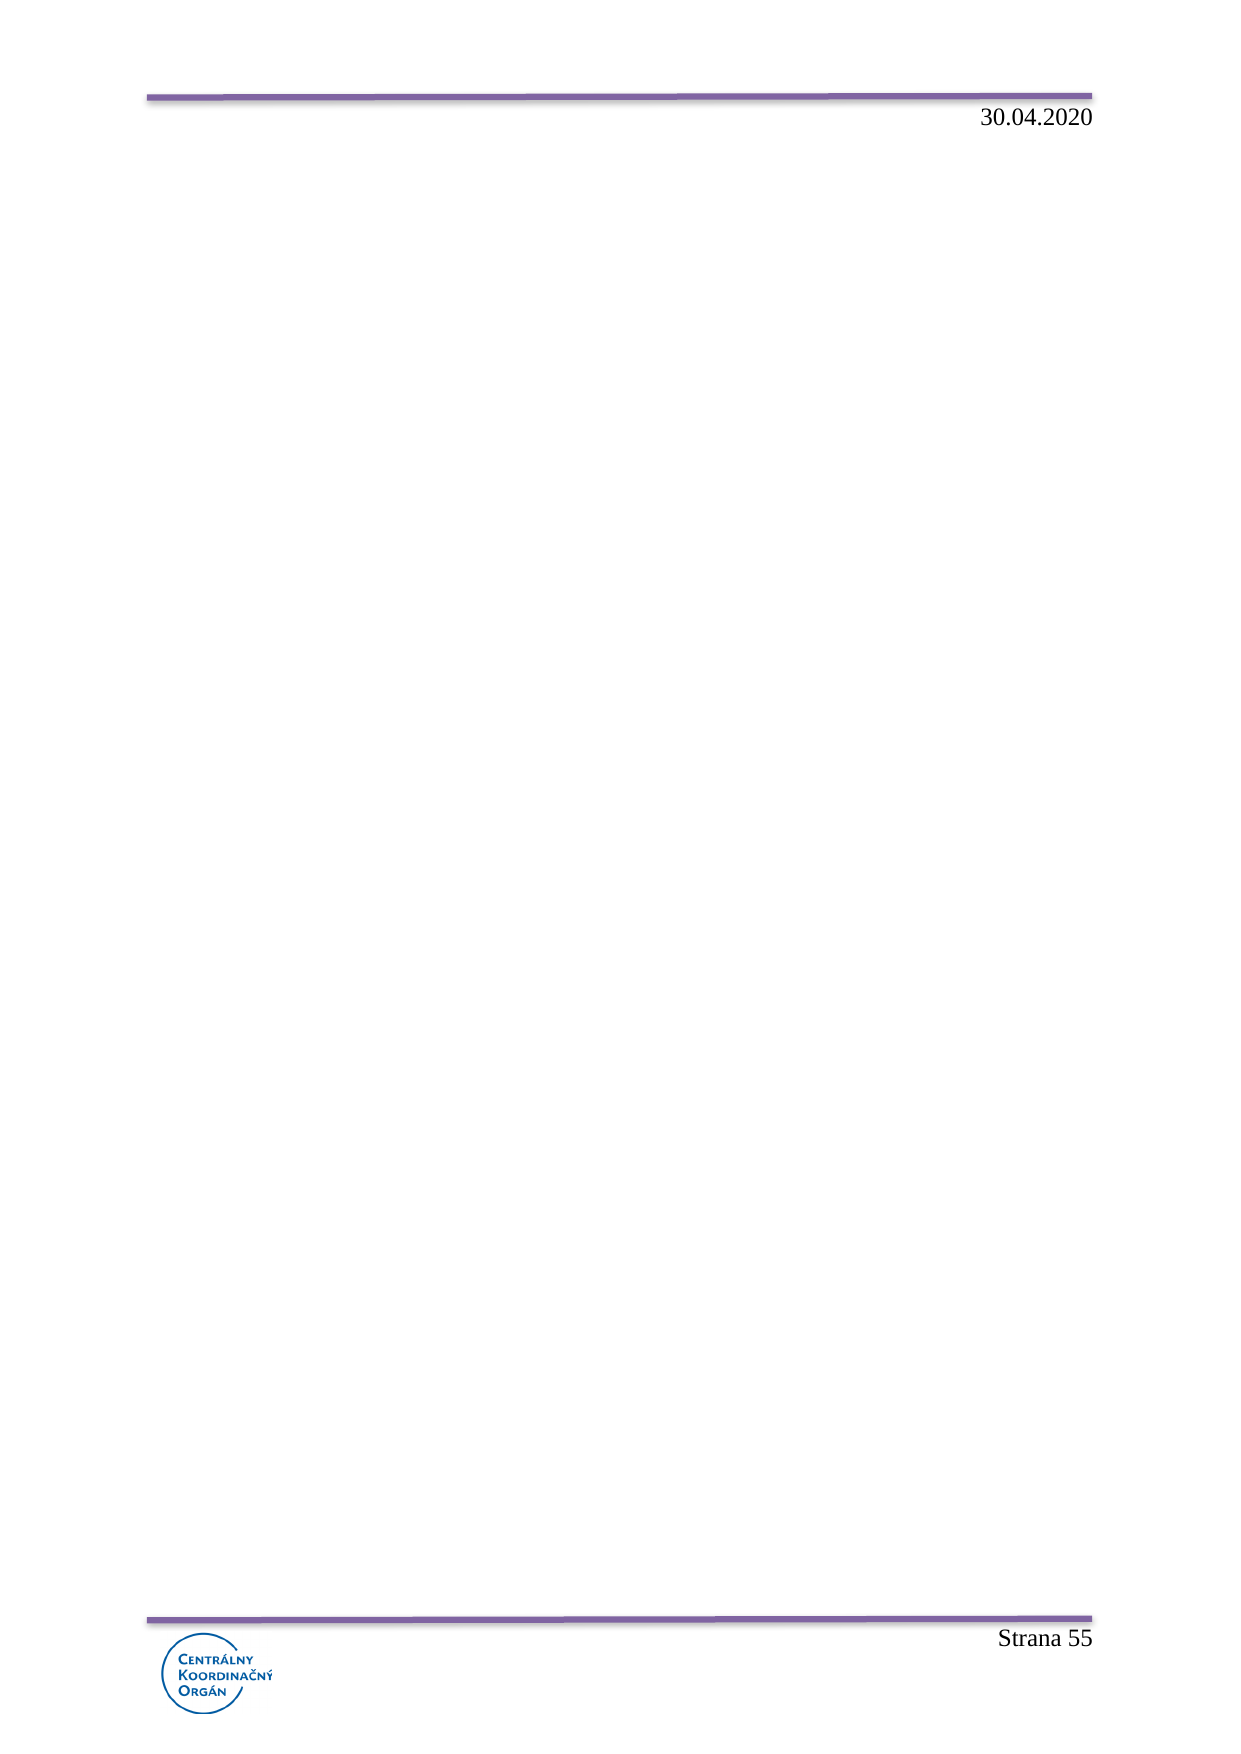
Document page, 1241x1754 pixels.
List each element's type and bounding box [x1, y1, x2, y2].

picture [159, 1631, 272, 1713]
